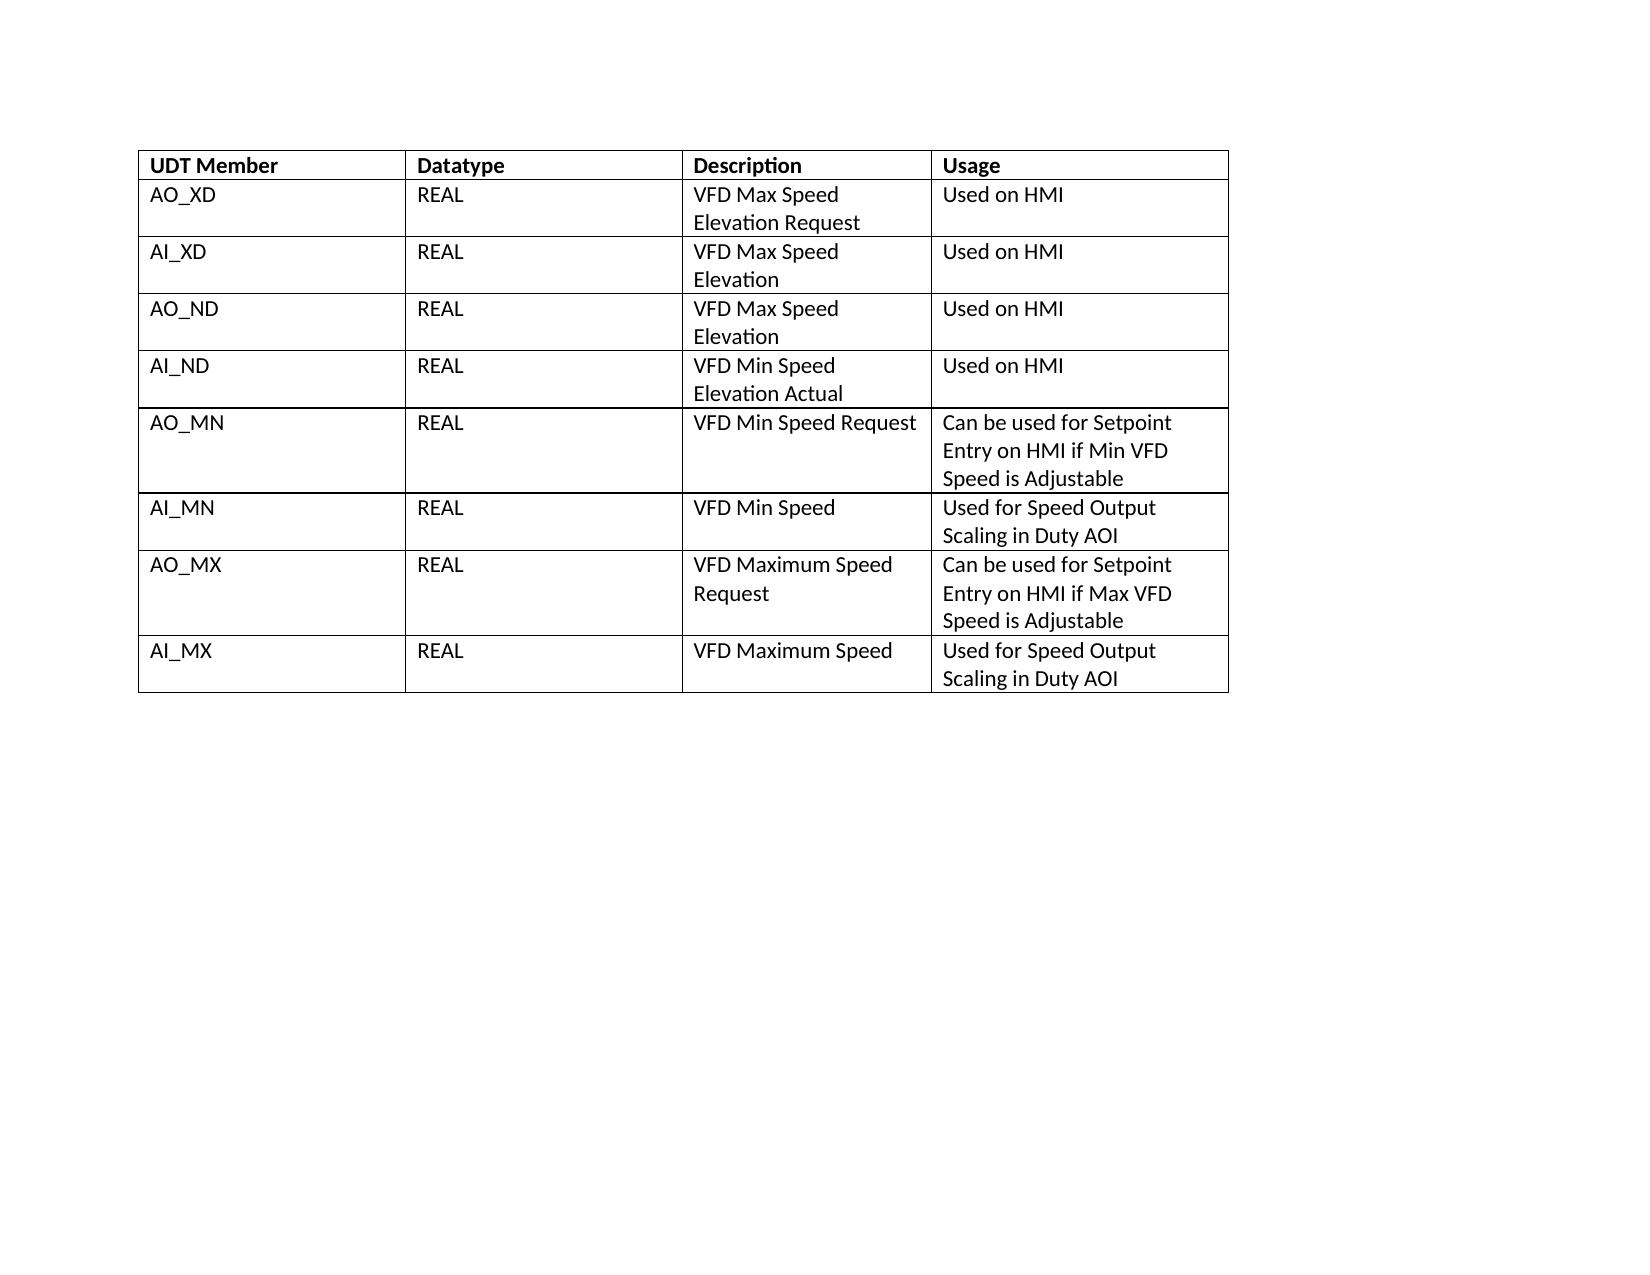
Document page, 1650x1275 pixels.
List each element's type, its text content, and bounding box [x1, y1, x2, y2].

table_cell Can be used for Setpoint Entry on HMI if Min VFD Speed is Adjustable [932, 409, 1228, 492]
table_cell AI_MX [139, 636, 405, 692]
table_cell VFD Max Speed Elevation [683, 237, 931, 293]
table_cell REAL [406, 636, 682, 692]
table_cell Used on HMI [932, 351, 1228, 407]
table_cell REAL [406, 180, 682, 236]
table_header Datatype [406, 151, 682, 179]
table_cell AO_XD [139, 180, 405, 236]
table_cell Used on HMI [932, 294, 1228, 350]
table_cell AO_ND [139, 294, 405, 350]
table_cell AI_XD [139, 237, 405, 293]
table_cell AI_ND [139, 351, 405, 407]
table_header UDT Member [139, 151, 405, 179]
table_header Description [683, 151, 931, 179]
table_cell REAL [406, 409, 682, 492]
table_cell AO_MN [139, 409, 405, 492]
table_cell REAL [406, 494, 682, 549]
table_cell REAL [406, 294, 682, 350]
table_cell VFD Min Speed [683, 494, 931, 549]
table_cell Used on HMI [932, 237, 1228, 293]
table_cell AI_MN [139, 494, 405, 549]
table_cell REAL [406, 351, 682, 407]
table_cell VFD Max Speed Elevation Request [683, 180, 931, 236]
table_cell Used on HMI [932, 180, 1228, 236]
table_cell VFD Min Speed Elevation Actual [683, 351, 931, 407]
table_cell Can be used for Setpoint Entry on HMI if Max VFD Speed is Adjustable [932, 551, 1228, 635]
table_cell VFD Max Speed Elevation [683, 294, 931, 350]
table_header Usage [932, 151, 1228, 179]
table_cell VFD Maximum Speed Request [683, 551, 931, 635]
table_cell REAL [406, 551, 682, 635]
table_cell Used for Speed Output Scaling in Duty AOI [932, 636, 1228, 692]
table_cell VFD Min Speed Request [683, 409, 931, 492]
table_cell VFD Maximum Speed [683, 636, 931, 692]
table_cell AO_MX [139, 551, 405, 635]
table_cell REAL [406, 237, 682, 293]
table_cell Used for Speed Output Scaling in Duty AOI [932, 494, 1228, 549]
